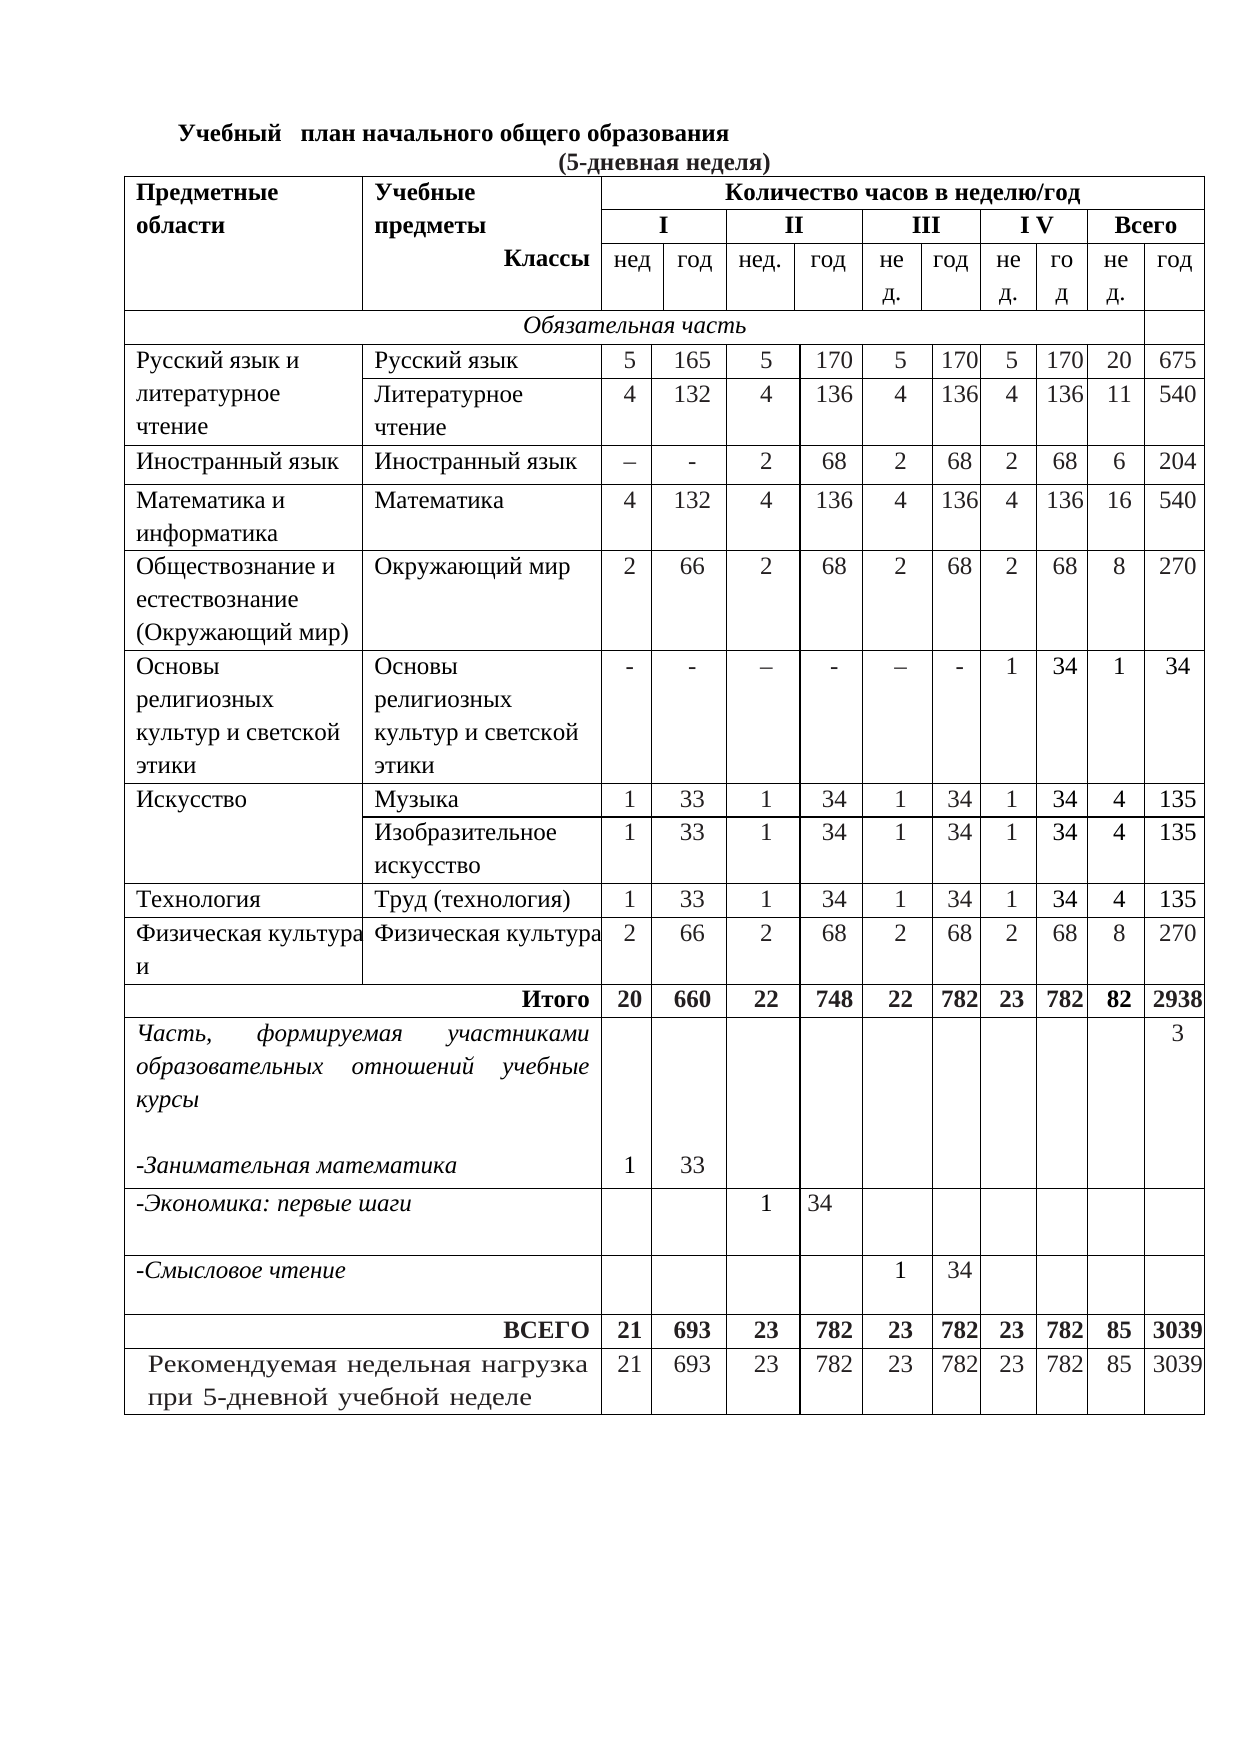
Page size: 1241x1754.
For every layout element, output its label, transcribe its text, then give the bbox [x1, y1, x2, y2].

table_cell 1 [981, 818, 1036, 883]
table_cell III [863, 210, 980, 243]
table_cell Физическая культура и [125, 918, 362, 983]
table_cell 2 [981, 918, 1036, 983]
table_cell 136 [933, 485, 980, 550]
table_cell [1037, 1256, 1087, 1314]
table_cell нед. [727, 244, 794, 309]
table_cell [981, 1189, 1036, 1254]
table_cell 20 [602, 985, 651, 1017]
table_cell 82 [1088, 985, 1144, 1017]
table_cell 34 [1037, 884, 1087, 917]
table_cell [1088, 1018, 1144, 1187]
table_cell Математика [363, 485, 601, 550]
table_cell 3039 [1145, 1315, 1204, 1348]
table_cell 170 [933, 345, 980, 378]
table_cell 4 [1088, 784, 1144, 816]
table_cell 68 [1037, 551, 1087, 650]
table_cell 23 [981, 1315, 1036, 1348]
table_cell Русский язык [363, 345, 601, 378]
table_cell 5 [727, 345, 799, 378]
table_cell 675 [1145, 345, 1204, 378]
table_cell Основы религиозных культур и светской этики [363, 651, 601, 783]
table_cell Математика и информатика [125, 485, 362, 550]
table_cell 1 [981, 884, 1036, 917]
table_cell 1 [863, 884, 932, 917]
table_cell 1 [602, 784, 651, 816]
table_cell 540 [1145, 485, 1204, 550]
table_cell Всего [1088, 210, 1204, 243]
table_cell Рекомендуемая недельная нагрузка при 5-дневной учебной неделе [125, 1349, 601, 1414]
table_cell 34 [933, 818, 980, 883]
table_cell 782 [1037, 985, 1087, 1017]
table_cell 2 [727, 446, 799, 484]
table_cell 2 [727, 551, 799, 650]
table_cell 782 [933, 1315, 980, 1348]
table_cell - [652, 651, 726, 783]
table_cell нед [602, 244, 663, 309]
table_cell 136 [1037, 485, 1087, 550]
table_cell 2 [602, 918, 651, 983]
table_cell [863, 1189, 932, 1254]
table_cell – [727, 651, 799, 783]
table_cell 1 [727, 884, 799, 917]
table_cell [981, 1018, 1036, 1187]
table_cell 782 [801, 1315, 862, 1348]
table_cell - [652, 446, 726, 484]
table_cell 782 [1037, 1349, 1087, 1414]
table_cell год [795, 244, 862, 309]
table_cell 2 [981, 446, 1036, 484]
text (5-дневная неделя) [177, 147, 1152, 176]
table_cell 782 [933, 985, 980, 1017]
table_cell нед. [863, 244, 921, 309]
table_cell 4 [602, 379, 651, 445]
table_cell 4 [863, 485, 932, 550]
table_cell [933, 1018, 980, 1187]
table_cell [602, 1256, 651, 1314]
table_cell [652, 1189, 726, 1254]
table_cell Часть, формируемая участниками образовательных отношений учебные курсы -Занимательная математика [125, 1018, 601, 1187]
table_cell 132 [652, 485, 726, 550]
table_cell 66 [652, 918, 726, 983]
table_cell 1 [727, 784, 799, 816]
table_cell 4 [1088, 884, 1144, 917]
table_cell 3039 [1145, 1349, 1204, 1414]
table_cell [1145, 1256, 1204, 1314]
table_cell 136 [801, 485, 862, 550]
table_cell 33 [652, 1018, 726, 1187]
table_cell 66 [652, 551, 726, 650]
table_cell 748 [801, 985, 862, 1017]
table_cell 34 [801, 818, 862, 883]
table_cell -Экономика: первые шаги [125, 1189, 601, 1254]
table_cell 4 [602, 485, 651, 550]
table_cell 4 [727, 485, 799, 550]
table_cell 2 [602, 551, 651, 650]
table_cell 16 [1088, 485, 1144, 550]
table_cell Изобразительное искусство [363, 818, 601, 883]
table_cell 85 [1088, 1315, 1144, 1348]
table_cell I [602, 210, 726, 243]
table_cell 540 [1145, 379, 1204, 445]
table_cell 68 [933, 551, 980, 650]
table_cell 23 [981, 1349, 1036, 1414]
table_cell 4 [981, 379, 1036, 445]
table_cell 170 [801, 345, 862, 378]
table_cell 68 [801, 446, 862, 484]
table_cell 33 [652, 884, 726, 917]
text Учебный план начального общего образования [177, 118, 1152, 147]
table_cell год [664, 244, 726, 309]
table_cell [1037, 1018, 1087, 1187]
table_cell 270 [1145, 918, 1204, 983]
table_cell Литературное чтение [363, 379, 601, 445]
table_cell 34 [801, 784, 862, 816]
table_cell год [1037, 244, 1087, 309]
table_cell [1088, 1256, 1144, 1314]
table_cell 34 [933, 784, 980, 816]
table_cell [1145, 311, 1204, 344]
table_cell 68 [1037, 918, 1087, 983]
table_cell 20 [1088, 345, 1144, 378]
table_cell 1 [602, 818, 651, 883]
table_cell [801, 1018, 862, 1187]
table_cell 34 [933, 1256, 980, 1314]
table_cell 136 [801, 379, 862, 445]
table_cell 1 [981, 651, 1036, 783]
table_cell Итого [125, 985, 601, 1017]
table_header Учебные предметы Классы [363, 177, 601, 309]
table_cell 34 [801, 1189, 862, 1254]
table_cell 135 [1145, 818, 1204, 883]
table_cell Физическая культура [363, 918, 601, 983]
table_cell 1 [727, 818, 799, 883]
table_cell 34 [1145, 651, 1204, 783]
table_cell [981, 1256, 1036, 1314]
table_cell 68 [933, 446, 980, 484]
table_cell 33 [652, 784, 726, 816]
table_cell Искусство [125, 784, 362, 883]
table_cell Основы религиозных культур и светской этики [125, 651, 362, 783]
table_cell 22 [727, 985, 799, 1017]
table_cell 8 [1088, 551, 1144, 650]
table_cell 782 [1037, 1315, 1087, 1348]
table_cell 660 [652, 985, 726, 1017]
table_cell Труд (технология) [363, 884, 601, 917]
table_cell 782 [933, 1349, 980, 1414]
table_cell Обществознание и естествознание (Окружающий мир) [125, 551, 362, 650]
table_cell 1 [1088, 651, 1144, 783]
table_cell 136 [933, 379, 980, 445]
table_cell 1 [981, 784, 1036, 816]
table_cell 135 [1145, 884, 1204, 917]
table_cell Русский язык и литературное чтение [125, 345, 362, 445]
table_cell 135 [1145, 784, 1204, 816]
table_header Предметные области [125, 177, 362, 309]
table_cell 2 [863, 551, 932, 650]
table_cell Технология [125, 884, 362, 917]
table_cell 8 [1088, 918, 1144, 983]
table_cell 68 [801, 918, 862, 983]
table_cell 34 [801, 884, 862, 917]
table_cell 170 [1037, 345, 1087, 378]
table_cell 23 [863, 1315, 932, 1348]
table_cell 23 [981, 985, 1036, 1017]
table_cell 33 [652, 818, 726, 883]
table_cell 22 [863, 985, 932, 1017]
table_cell [1037, 1189, 1087, 1254]
table_cell 3 [1145, 1018, 1204, 1187]
table_cell -Смысловое чтение [125, 1256, 601, 1314]
table_cell 1 [727, 1189, 799, 1254]
table_cell – [602, 446, 651, 484]
table_cell Музыка [363, 784, 601, 816]
table_cell 136 [1037, 379, 1087, 445]
table_cell 2 [981, 551, 1036, 650]
table_cell 4 [981, 485, 1036, 550]
table_cell [933, 1189, 980, 1254]
table_cell 132 [652, 379, 726, 445]
table_cell 68 [801, 551, 862, 650]
table_cell I V [981, 210, 1087, 243]
table_cell 85 [1088, 1349, 1144, 1414]
table_cell [801, 1256, 862, 1314]
table_cell нед. [1088, 244, 1144, 309]
table_cell [727, 1256, 799, 1314]
table_cell [863, 1018, 932, 1187]
table_cell 2938 [1145, 985, 1204, 1017]
table_cell [1088, 1189, 1144, 1254]
table_cell 23 [863, 1349, 932, 1414]
table_cell 1 [863, 1256, 932, 1314]
table_cell 68 [1037, 446, 1087, 484]
table_cell 165 [652, 345, 726, 378]
table_cell 5 [863, 345, 932, 378]
table_cell 5 [981, 345, 1036, 378]
table_cell 204 [1145, 446, 1204, 484]
table_cell 4 [727, 379, 799, 445]
table_cell 1 [602, 884, 651, 917]
table_cell – [863, 651, 932, 783]
table_cell 34 [1037, 818, 1087, 883]
table_cell 693 [652, 1315, 726, 1348]
table_cell 68 [933, 918, 980, 983]
table_cell 270 [1145, 551, 1204, 650]
table_cell Иностранный язык [363, 446, 601, 484]
table_cell [727, 1018, 799, 1187]
table_cell Иностранный язык [125, 446, 362, 484]
table_cell 34 [933, 884, 980, 917]
table_cell 34 [1037, 784, 1087, 816]
table_cell 23 [727, 1315, 799, 1348]
table_header Количество часов в неделю/год [602, 177, 1204, 209]
table_cell Окружающий мир [363, 551, 601, 650]
table_cell - [933, 651, 980, 783]
table_cell 1 [602, 1018, 651, 1187]
table_cell 21 [602, 1349, 651, 1414]
table_cell [602, 1189, 651, 1254]
table_cell 6 [1088, 446, 1144, 484]
table_cell 693 [652, 1349, 726, 1414]
table_cell 2 [863, 918, 932, 983]
table_cell 1 [863, 784, 932, 816]
table_cell 11 [1088, 379, 1144, 445]
table_cell 5 [602, 345, 651, 378]
table_cell - [602, 651, 651, 783]
table_cell год [922, 244, 980, 309]
table_cell ВСЕГО [125, 1315, 601, 1348]
table_cell 4 [863, 379, 932, 445]
table_cell 2 [727, 918, 799, 983]
table_cell 1 [863, 818, 932, 883]
table_cell [1145, 1189, 1204, 1254]
table_cell Обязательная часть [125, 311, 1144, 344]
table_cell - [801, 651, 862, 783]
table_cell II [727, 210, 862, 243]
table_cell 21 [602, 1315, 651, 1348]
table_cell 34 [1037, 651, 1087, 783]
table_cell 23 [727, 1349, 799, 1414]
table_cell [652, 1256, 726, 1314]
table_cell 2 [863, 446, 932, 484]
table_cell год [1145, 244, 1204, 309]
table_cell нед. [981, 244, 1036, 309]
table_cell 782 [801, 1349, 862, 1414]
table_cell 4 [1088, 818, 1144, 883]
